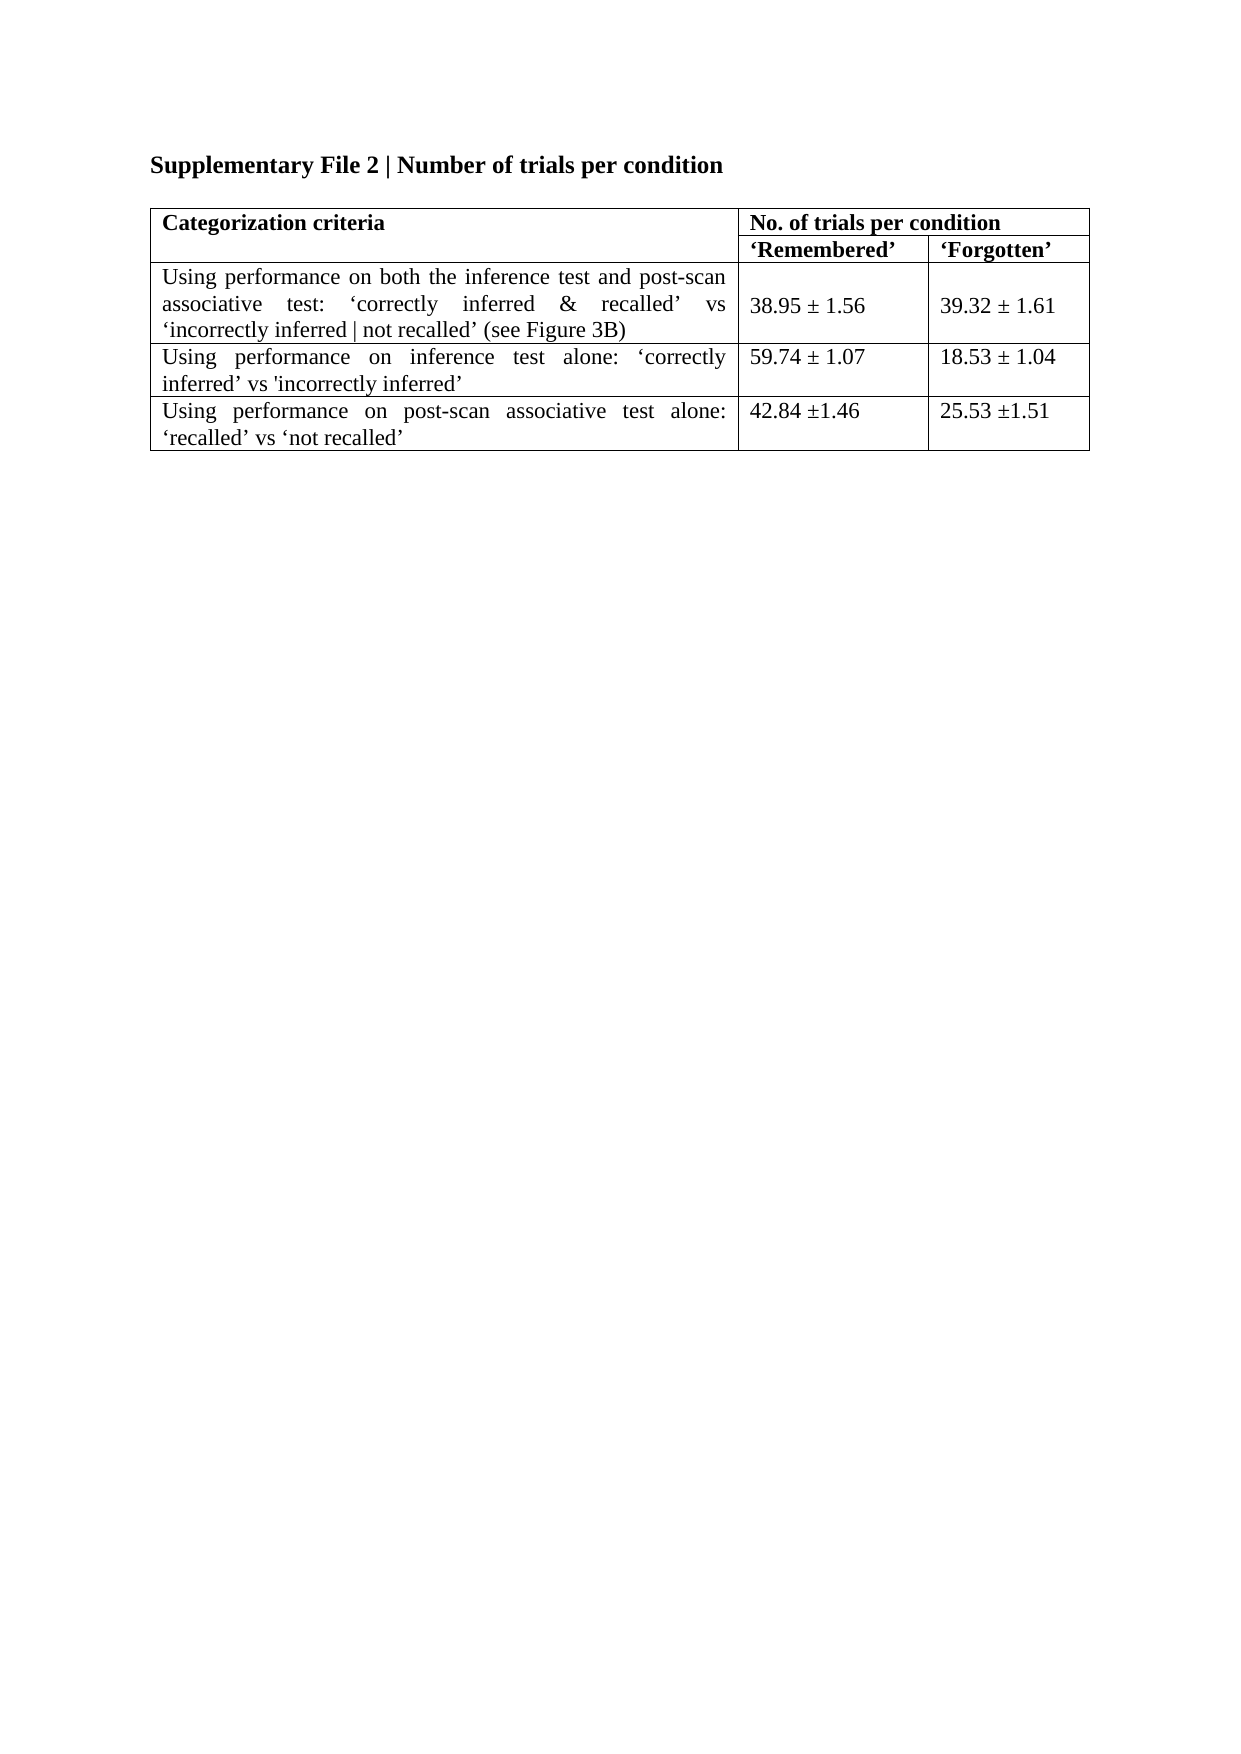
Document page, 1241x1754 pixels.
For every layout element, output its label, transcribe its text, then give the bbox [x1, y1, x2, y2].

table_cell ‘Forgotten’ [929, 236, 1089, 262]
table_cell Using performance on inference test alone: ‘correctly inferred’ vs 'incorrectly inferred’ [151, 344, 738, 396]
table_cell 25.53 ±1.51 [929, 397, 1089, 450]
table_cell ‘Remembered’ [739, 236, 928, 262]
table_cell 18.53 ± 1.04 [929, 344, 1089, 396]
table_cell 59.74 ± 1.07 [739, 344, 928, 396]
table_cell 38.95 ± 1.56 [739, 263, 928, 342]
table_cell Using performance on both the inference test and post-scan associative test: ‘correctly inferred & recalled’ vs ‘incorrectly inferred | not recalled’ (see Figure 3B) [151, 263, 738, 342]
table_cell 39.32 ± 1.61 [929, 263, 1089, 342]
table_header No. of trials per condition [739, 209, 1089, 235]
text Supplementary File 2 | Number of trials per condition [150, 150, 1090, 179]
table_cell 42.84 ±1.46 [739, 397, 928, 450]
table_cell Using performance on post-scan associative test alone: ‘recalled’ vs ‘not recalled’ [151, 397, 738, 450]
table_header Categorization criteria [151, 209, 738, 262]
